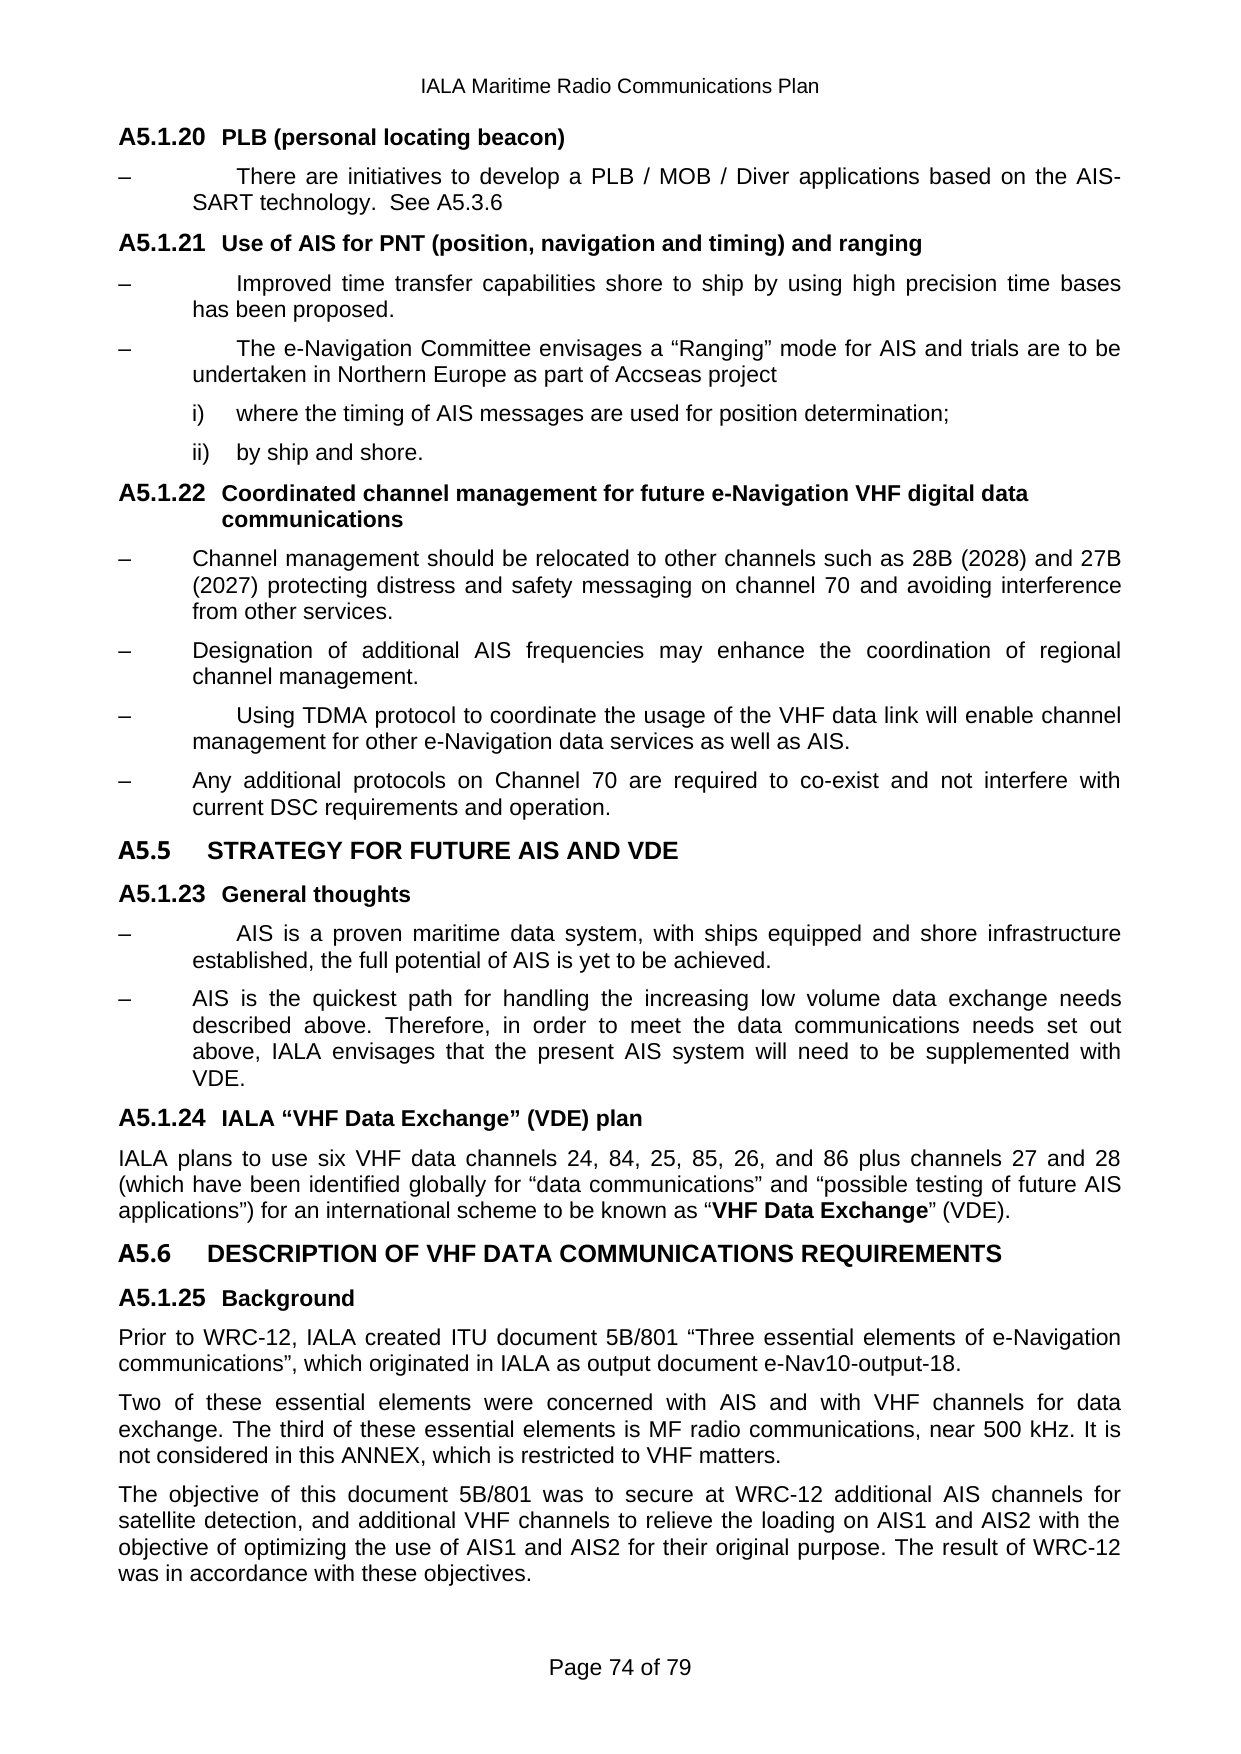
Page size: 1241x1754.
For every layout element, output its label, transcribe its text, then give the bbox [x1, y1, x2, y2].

text Coordinated channel management for future e-Navigation VHF digital data communications [118, 478, 1122, 533]
text i) where the timing of AIS messages are used for position determination; [192, 400, 1122, 426]
text Prior to WRC-12, IALA created ITU document 5B/801 “Three essential elements of e-Navigation communications”, which originated in IALA as output document e-Nav10-output-18. [118, 1324, 1122, 1377]
list AIS is the quickest path for handling the increasing low volume data exchange needs described above. Therefore, in order to meet the data communications needs set out above, IALA envisages that the present AIS system will need to be supplemented with VDE. [118, 985, 1122, 1091]
text General thoughts [118, 879, 1122, 908]
text ii) by ship and shore. [192, 439, 1122, 465]
text PLB (personal locating beacon) [118, 122, 1122, 151]
text Two of these essential elements were concerned with AIS and with VHF channels for data exchange. The third of these essential elements is MF radio communications, near 500 kHz. It is not considered in this ANNEX, which is restricted to VHF matters. [118, 1389, 1122, 1468]
list Improved time transfer capabilities shore to ship by using high precision time bases has been proposed. [118, 269, 1122, 322]
text Description of VHF data communications requirements [118, 1236, 1122, 1270]
list Any additional protocols on Channel 70 are required to co-exist and not interfere with current DSC requirements and operation. [118, 767, 1122, 820]
list Designation of additional AIS frequencies may enhance the coordination of regional channel management. [118, 637, 1122, 689]
list The e-Navigation Committee envisages a “Ranging” mode for AIS and trials are to be undertaken in Northern Europe as part of Accseas project [118, 335, 1122, 387]
list There are initiatives to develop a PLB / MOB / Diver applications based on the AIS-SART technology. See A5.3.6 [118, 163, 1122, 216]
text Use of AIS for PNT (position, navigation and timing) and ranging [118, 228, 1122, 257]
list Using TDMA protocol to coordinate the usage of the VHF data link will enable channel management for other e-Navigation data services as well as AIS. [118, 702, 1122, 755]
text Background [118, 1283, 1122, 1311]
list Channel management should be relocated to other channels such as 28B (2028) and 27B (2027) protecting distress and safety messaging on channel 70 and avoiding interference from other services. [118, 545, 1122, 624]
list AIS is a proven maritime data system, with ships equipped and shore infrastructure established, the full potential of AIS is yet to be achieved. [118, 920, 1122, 973]
text IALA “VHF Data Exchange” (VDE) plan [118, 1103, 1122, 1132]
text The objective of this document 5B/801 was to secure at WRC-12 additional AIS channels for satellite detection, and additional VHF channels to relieve the loading on AIS1 and AIS2 with the objective of optimizing the use of AIS1 and AIS2 for their original purpose. The result of WRC-12 was in accordance with these objectives. [118, 1481, 1122, 1586]
text Strategy for future AIS and VDE [118, 832, 1122, 866]
text IALA plans to use six VHF data channels 24, 84, 25, 85, 26, and 86 plus channels 27 and 28 (which have been identified globally for “data communications” and “possible testing of future AIS applications”) for an international scheme to be known as “VHF Data Exchange” (VDE). [118, 1144, 1122, 1224]
